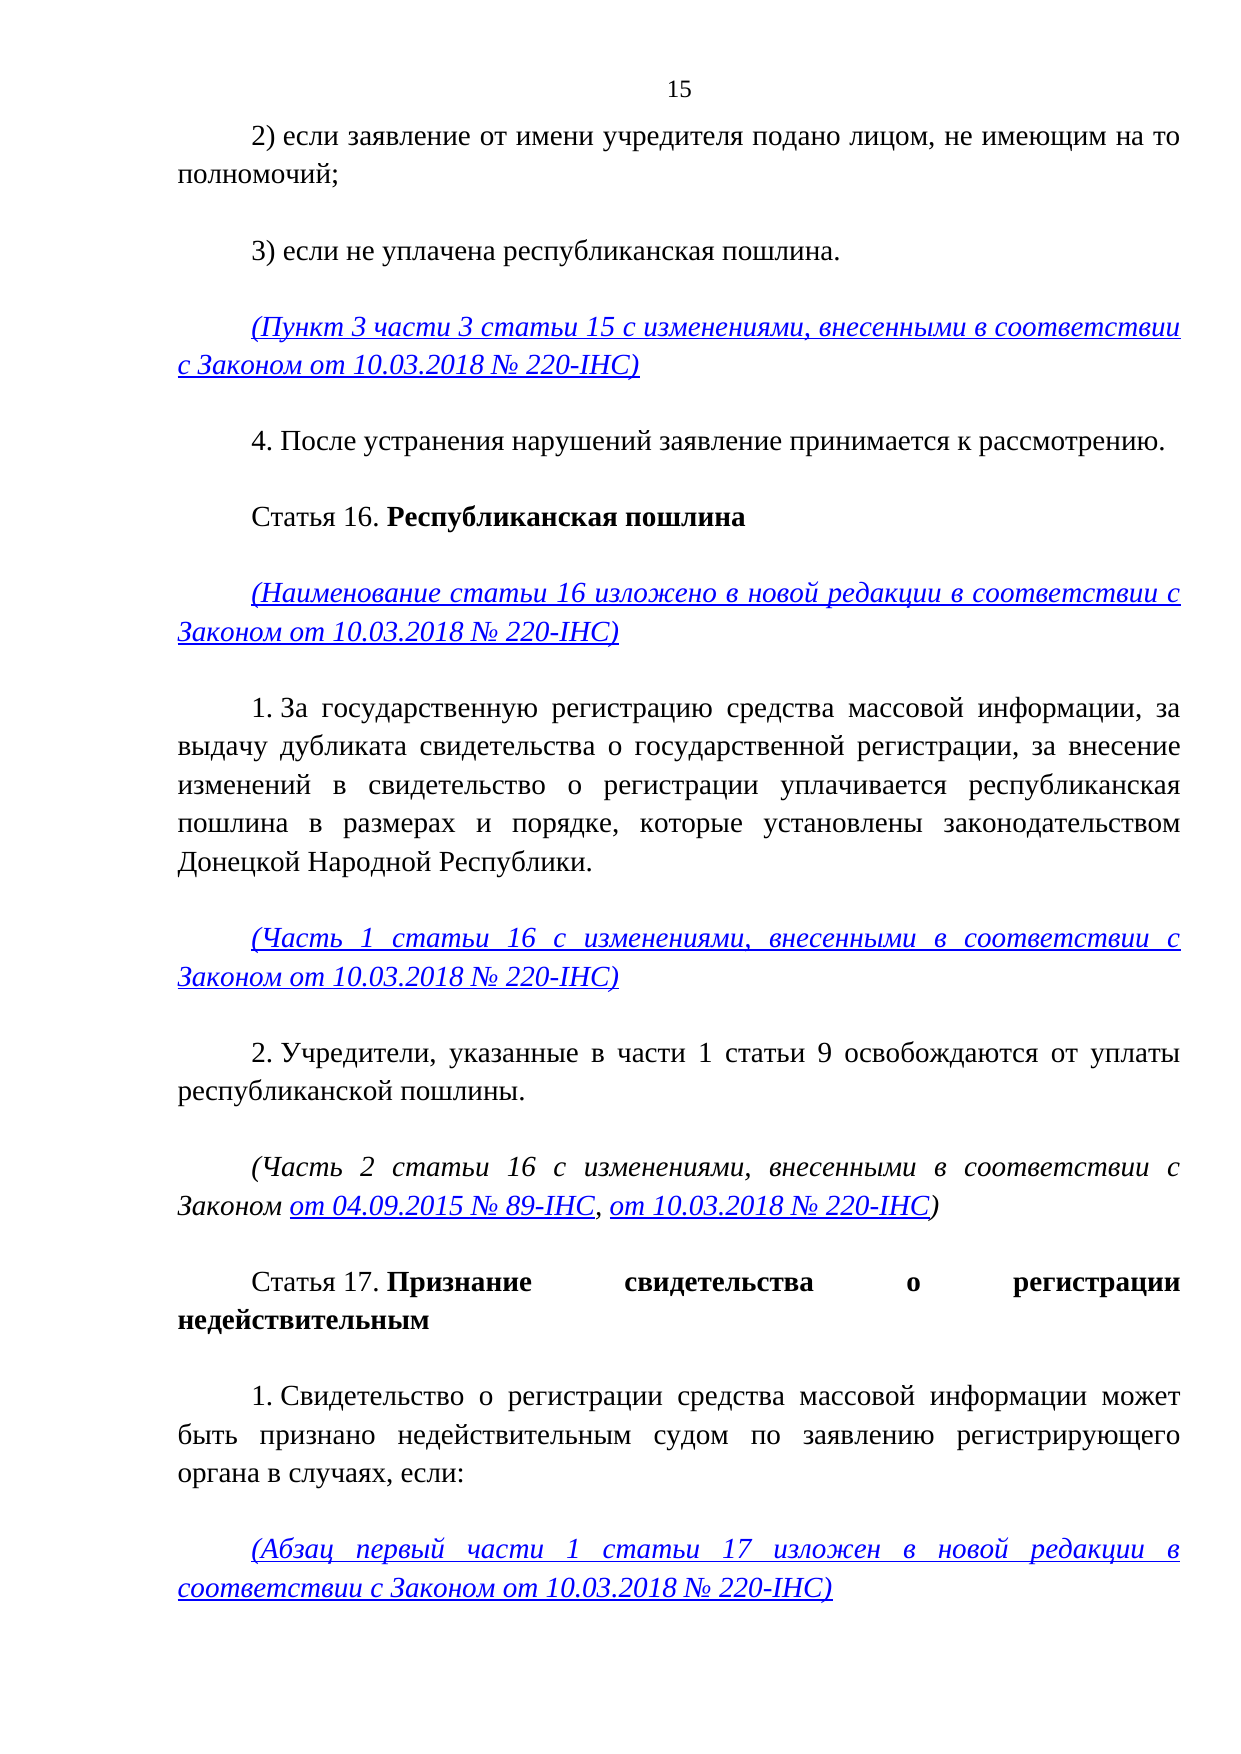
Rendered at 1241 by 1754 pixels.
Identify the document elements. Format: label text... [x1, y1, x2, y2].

text 4. После устранения нарушений заявление принимается к рассмотрению. [177, 423, 1181, 457]
text 2) если заявление от имени учредителя подано лицом, не имеющим на то полномочий; [177, 118, 1181, 190]
text 1. За государственную регистрацию средства массовой информации, за выдачу дубликата свидетельства о государственной регистрации, за внесение изменений в свидетельство о регистрации уплачивается республиканская пошлина в размерах и порядке, которые установлены законодательством Донецкой Народной Республики. [177, 690, 1181, 878]
text 2. Учредители, указанные в части 1 статьи 9 освобождаются от уплаты республиканской пошлины. [177, 1035, 1181, 1107]
text 3) если не уплачена республиканская пошлина. [177, 233, 1181, 266]
text (Часть 1 статьи 16 с изменениями, внесенными в соответствии с Законом от 10.03.2018 № 220-IНС) [177, 920, 1181, 992]
text (Наименование статьи 16 изложено в новой редакции в соответствии с Законом от 10.03.2018 № 220-IНС) [177, 575, 1181, 647]
text 1. Свидетельство о регистрации средства массовой информации может быть признано недействительным судом по заявлению регистрирующего органа в случаях, если: [177, 1378, 1181, 1489]
text Статья 17. Признание свидетельства о регистрации недействительным [177, 1264, 1181, 1336]
text (Абзац первый части 1 статьи 17 изложен в новой редакции в соответствии с Законом от 10.03.2018 № 220-IНС) [177, 1532, 1181, 1604]
text (Часть 2 статьи 16 с изменениями, внесенными в соответствии с Законом от 04.09.2015 № 89-ІНС, от 10.03.2018 № 220-IНС) [177, 1149, 1181, 1221]
text (Пункт 3 части 3 статьи 15 с изменениями, внесенными в соответствии с Законом от 10.03.2018 № 220-IНС) [177, 309, 1181, 381]
text Статья 16. Республиканская пошлина [177, 499, 1181, 533]
